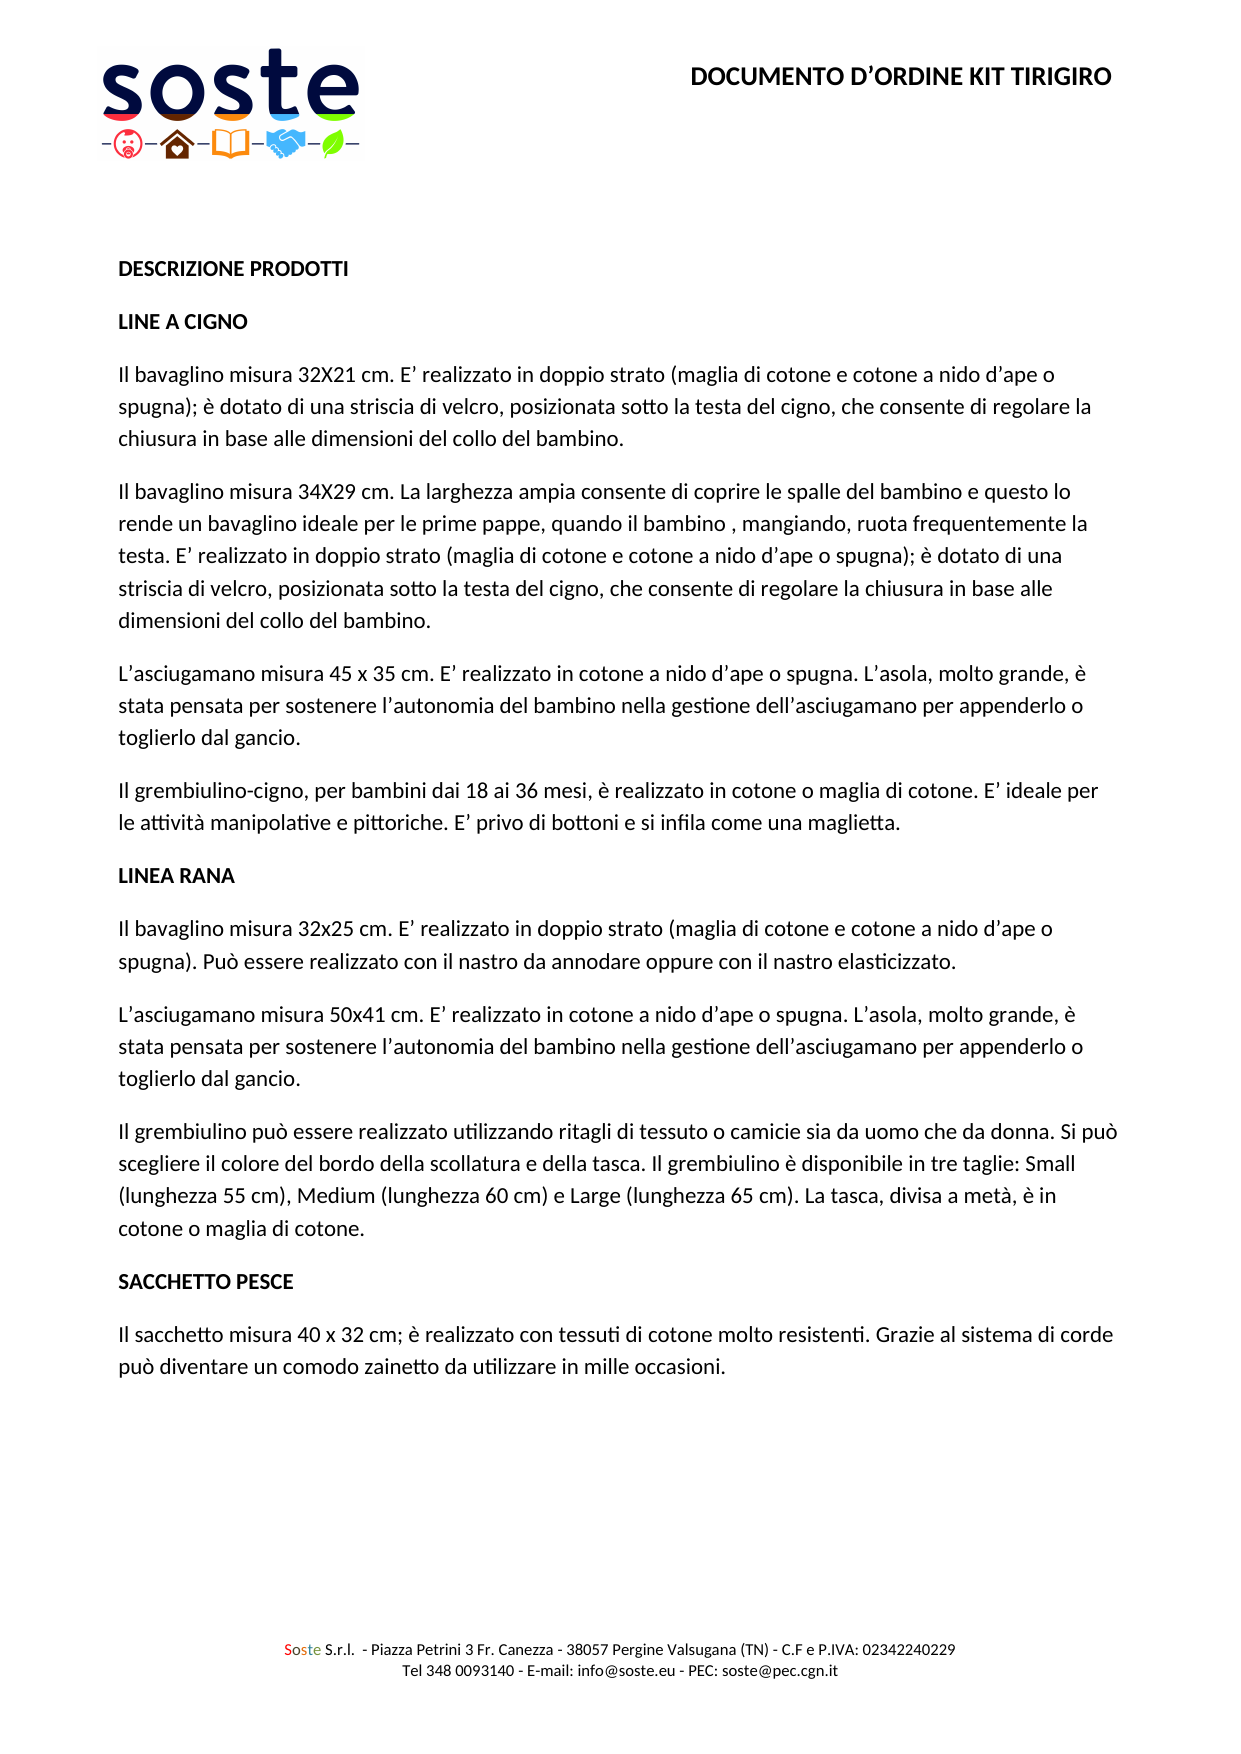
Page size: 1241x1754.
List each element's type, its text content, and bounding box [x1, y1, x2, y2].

picture [96, 46, 365, 161]
text Il grembiulino può essere realizzato utilizzando ritagli di tessuto o camicie sia da uomo che da donna. Si può scegliere il colore del bordo della scollatura e della tasca. Il grembiulino è disponibile in tre taglie: Small (lunghezza 55 cm), Medium (lunghezza 60 cm) e Large (lunghezza 65 cm). La tasca, divisa a metà, è in cotone o maglia di cotone. [118, 1117, 1122, 1242]
text Il bavaglino misura 34X29 cm. La larghezza ampia consente di coprire le spalle del bambino e questo lo rende un bavaglino ideale per le prime pappe, quando il bambino , mangiando, ruota frequentemente la testa. E’ realizzato in doppio strato (maglia di cotone e cotone a nido d’ape o spugna); è dotato di una striscia di velcro, posizionata sotto la testa del cigno, che consente di regolare la chiusura in base alle dimensioni del collo del bambino. [118, 477, 1122, 634]
text LINEA RANA [118, 862, 1122, 889]
text L’asciugamano misura 50x41 cm. E’ realizzato in cotone a nido d’ape o spugna. L’asola, molto grande, è stata pensata per sostenere l’autonomia del bambino nella gestione dell’asciugamano per appenderlo o toglierlo dal gancio. [118, 1000, 1122, 1092]
text Il bavaglino misura 32x25 cm. E’ realizzato in doppio strato (maglia di cotone e cotone a nido d’ape o spugna). Può essere realizzato con il nastro da annodare oppure con il nastro elasticizzato. [118, 914, 1122, 975]
text Il bavaglino misura 32X21 cm. E’ realizzato in doppio strato (maglia di cotone e cotone a nido d’ape o spugna); è dotato di una striscia di velcro, posizionata sotto la testa del cigno, che consente di regolare la chiusura in base alle dimensioni del collo del bambino. [118, 360, 1122, 452]
text LINE A CIGNO [118, 307, 1122, 335]
text SACCHETTO PESCE [118, 1267, 1122, 1295]
text Il sacchetto misura 40 x 32 cm; è realizzato con tessuti di cotone molto resistenti. Grazie al sistema di corde può diventare un comodo zainetto da utilizzare in mille occasioni. [118, 1320, 1122, 1380]
text DESCRIZIONE PRODOTTI [118, 254, 1122, 282]
text L’asciugamano misura 45 x 35 cm. E’ realizzato in cotone a nido d’ape o spugna. L’asola, molto grande, è stata pensata per sostenere l’autonomia del bambino nella gestione dell’asciugamano per appenderlo o toglierlo dal gancio. [118, 659, 1122, 751]
text Il grembiulino-cigno, per bambini dai 18 ai 36 mesi, è realizzato in cotone o maglia di cotone. E’ ideale per le attività manipolative e pittoriche. E’ privo di bottoni e si infila come una maglietta. [118, 776, 1122, 837]
